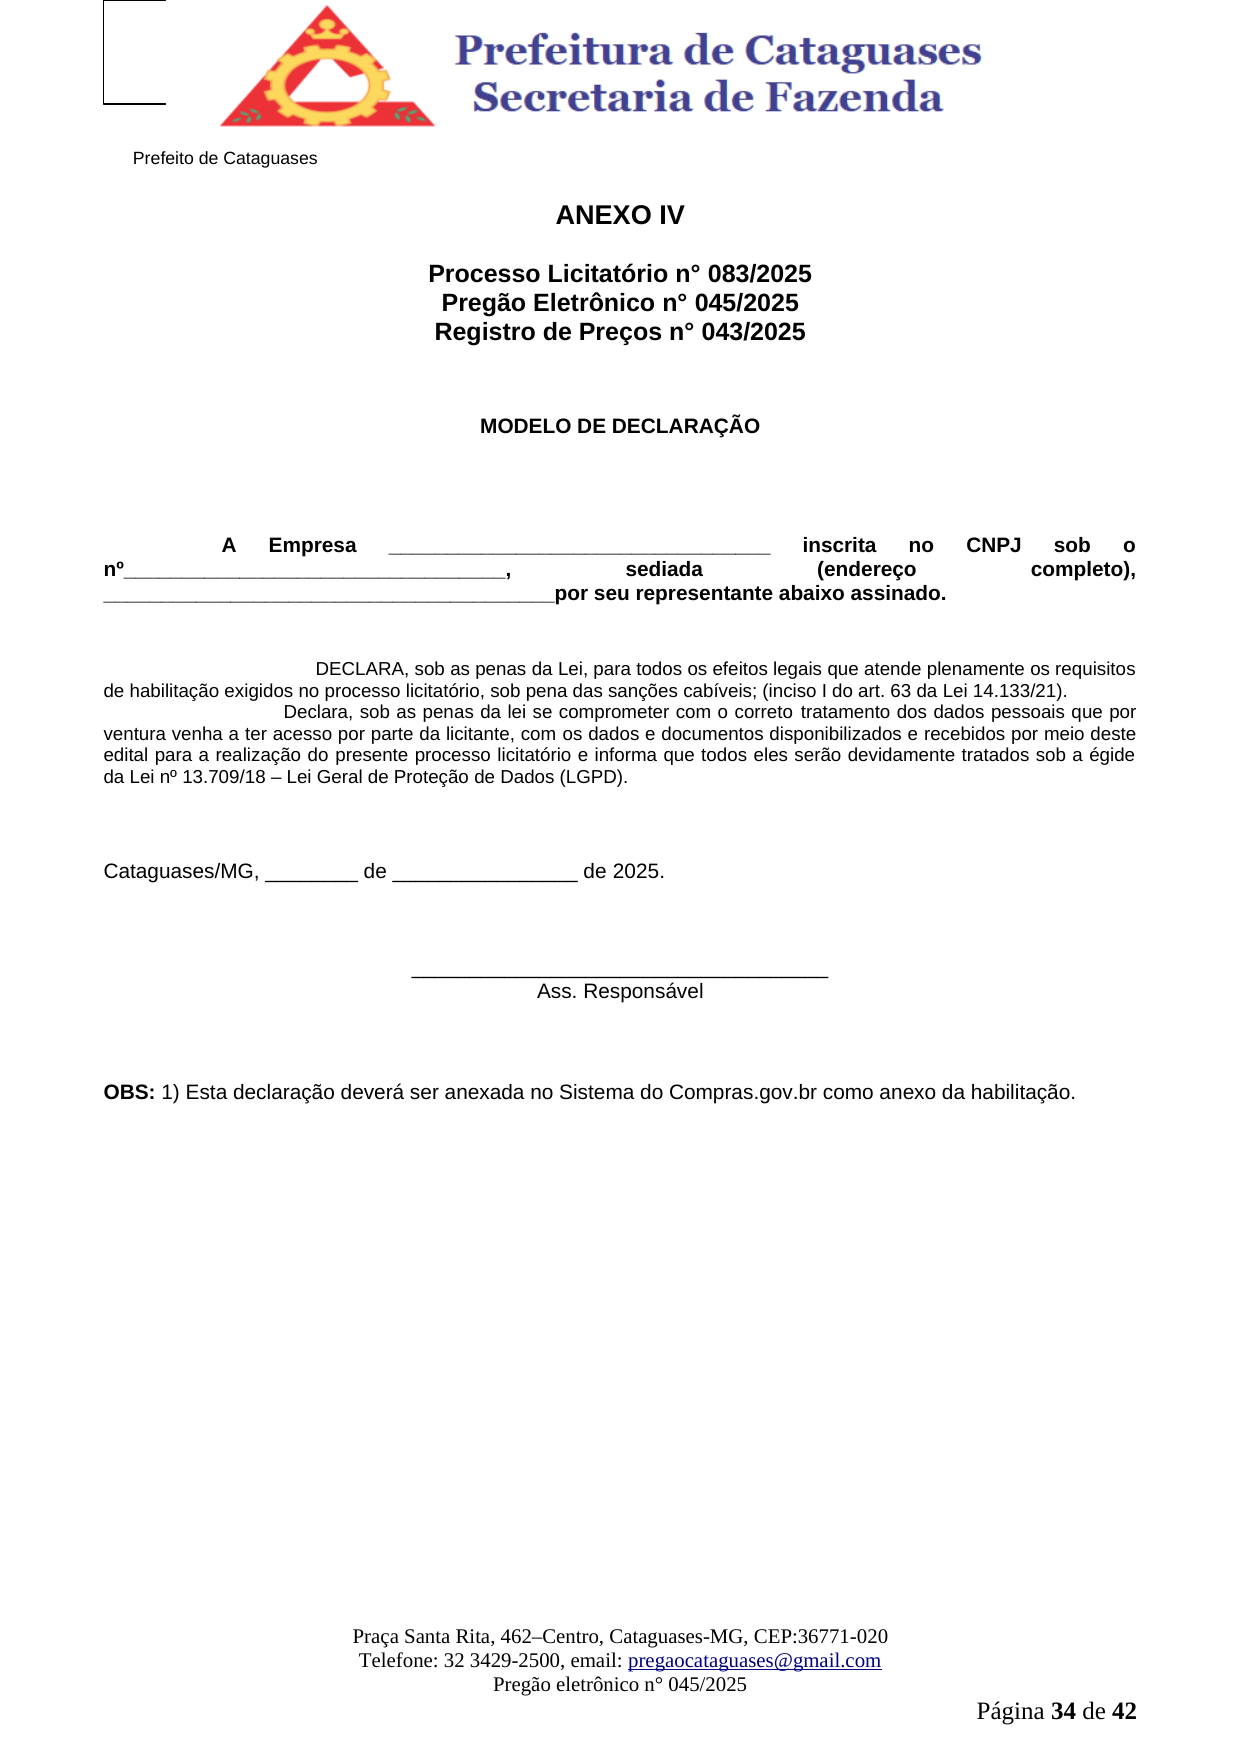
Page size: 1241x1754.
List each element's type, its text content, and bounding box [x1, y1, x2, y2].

text ____________________________________ [103, 955, 1137, 979]
text A Empresa _________________________________ inscrita no CNPJ sob o nº_________________________________, sediada (endereço completo), _______________________________________por seu representante abaixo assinado. [103, 533, 1137, 605]
text Cataguases/MG, ________ de ________________ de 2025. [103, 859, 1137, 883]
text Processo Licitatório n° 083/2025 [103, 259, 1137, 288]
text DECLARA, sob as penas da Lei, para todos os efeitos legais que atende plenamente os requisitos de habilitação exigidos no processo licitatório, sob pena das sanções cabíveis; (inciso I do art. 63 da Lei 14.133/21). [103, 658, 1137, 701]
text MODELO DE DECLARAÇÃO [103, 413, 1137, 437]
text Declara, sob as penas da lei se comprometer com o correto tratamento dos dados pessoais que por ventura venha a ter acesso por parte da licitante, com os dados e documentos disponibilizados e recebidos por meio deste edital para a realização do presente processo licitatório e informa que todos eles serão devidamente tratados sob a égide da Lei nº 13.709/18 – Lei Geral de Proteção de Dados (LGPD). [103, 701, 1137, 787]
picture [165, 0, 1075, 148]
text Registro de Preços n° 043/2025 [103, 317, 1137, 345]
text Prefeito de Cataguases [103, 147, 1137, 168]
text Pregão Eletrônico n° 045/2025 [103, 288, 1137, 317]
text Ass. Responsável [103, 979, 1137, 1003]
text ANEXO IV [103, 199, 1137, 230]
text OBS: 1) Esta declaração deverá ser anexada no Sistema do Compras.gov.br como anexo da habilitação. [103, 1079, 1137, 1103]
